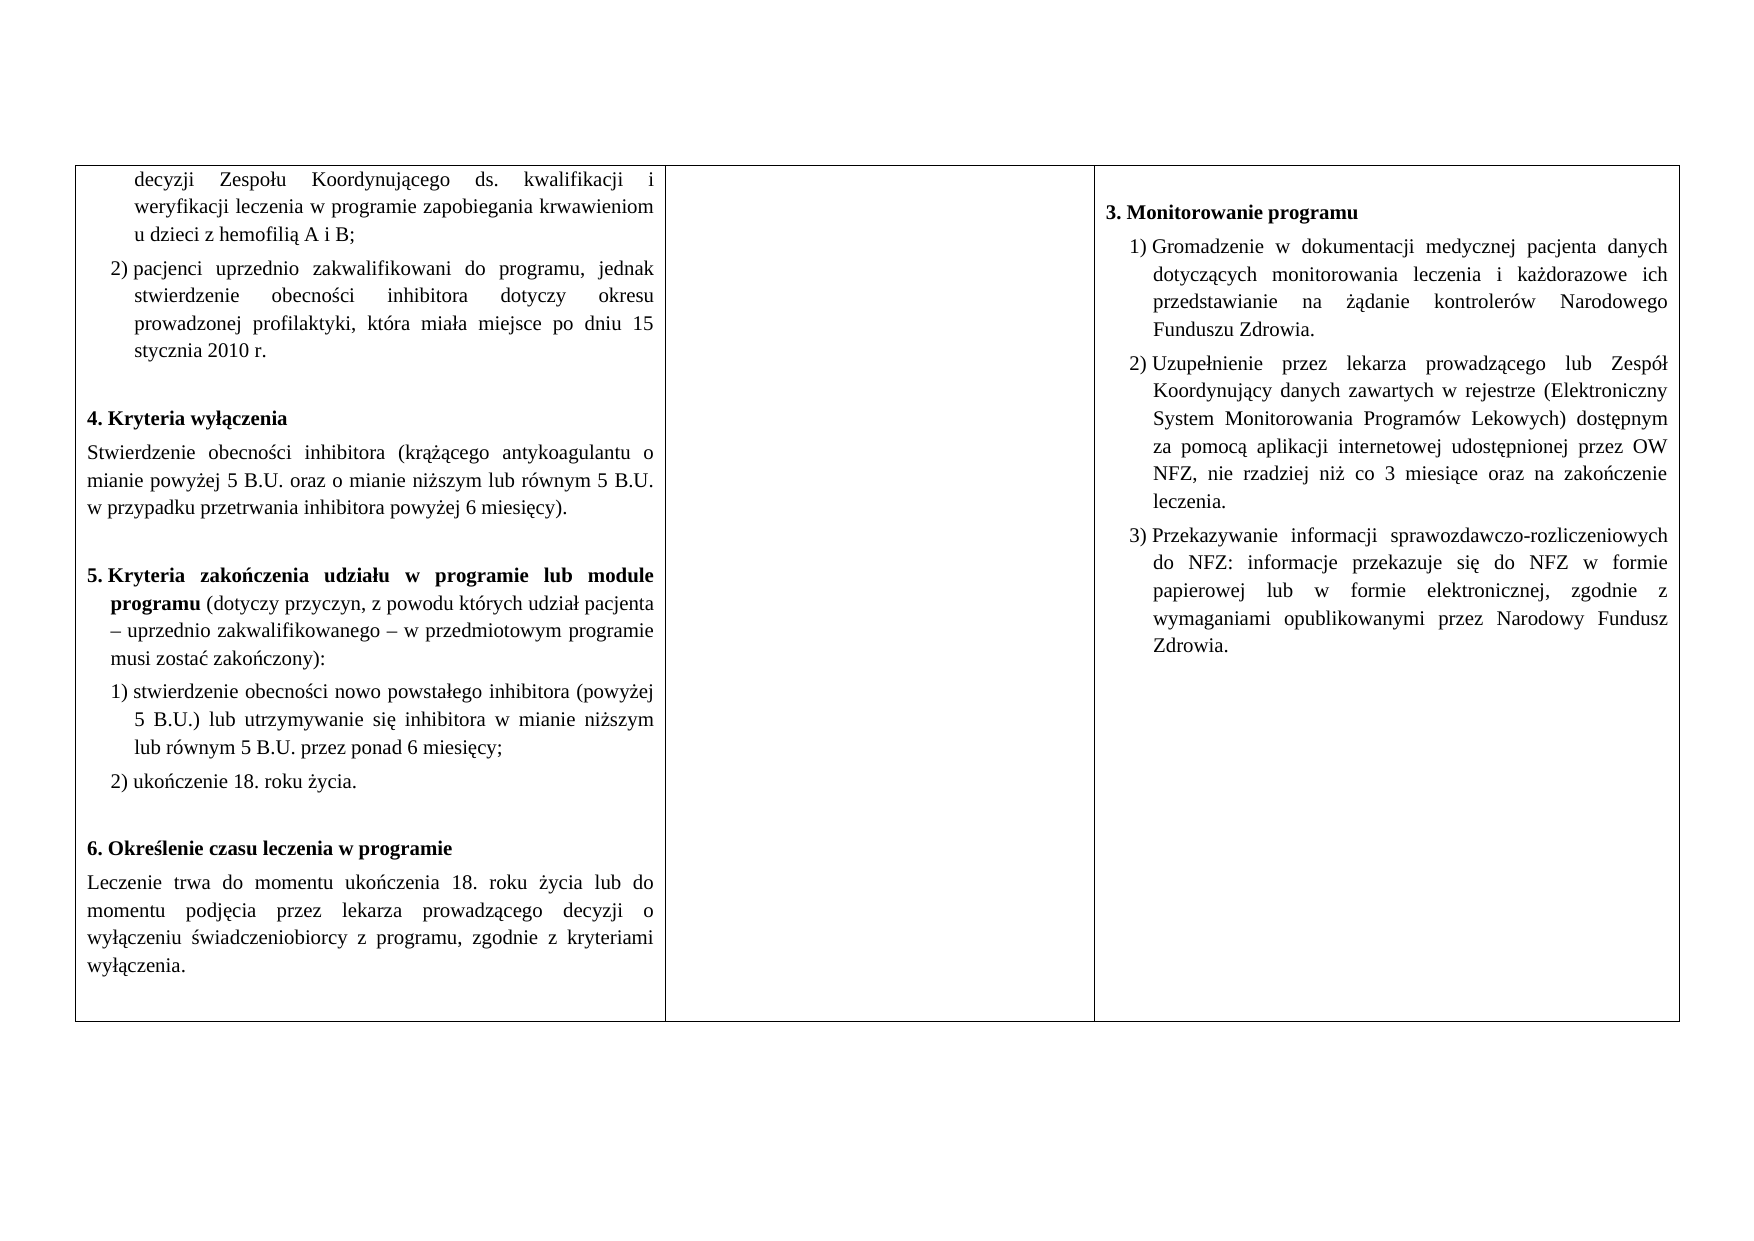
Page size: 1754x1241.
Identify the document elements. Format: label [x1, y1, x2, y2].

table_cell [666, 166, 1094, 1021]
table_cell [1095, 166, 1679, 1021]
table_cell [76, 166, 665, 1021]
